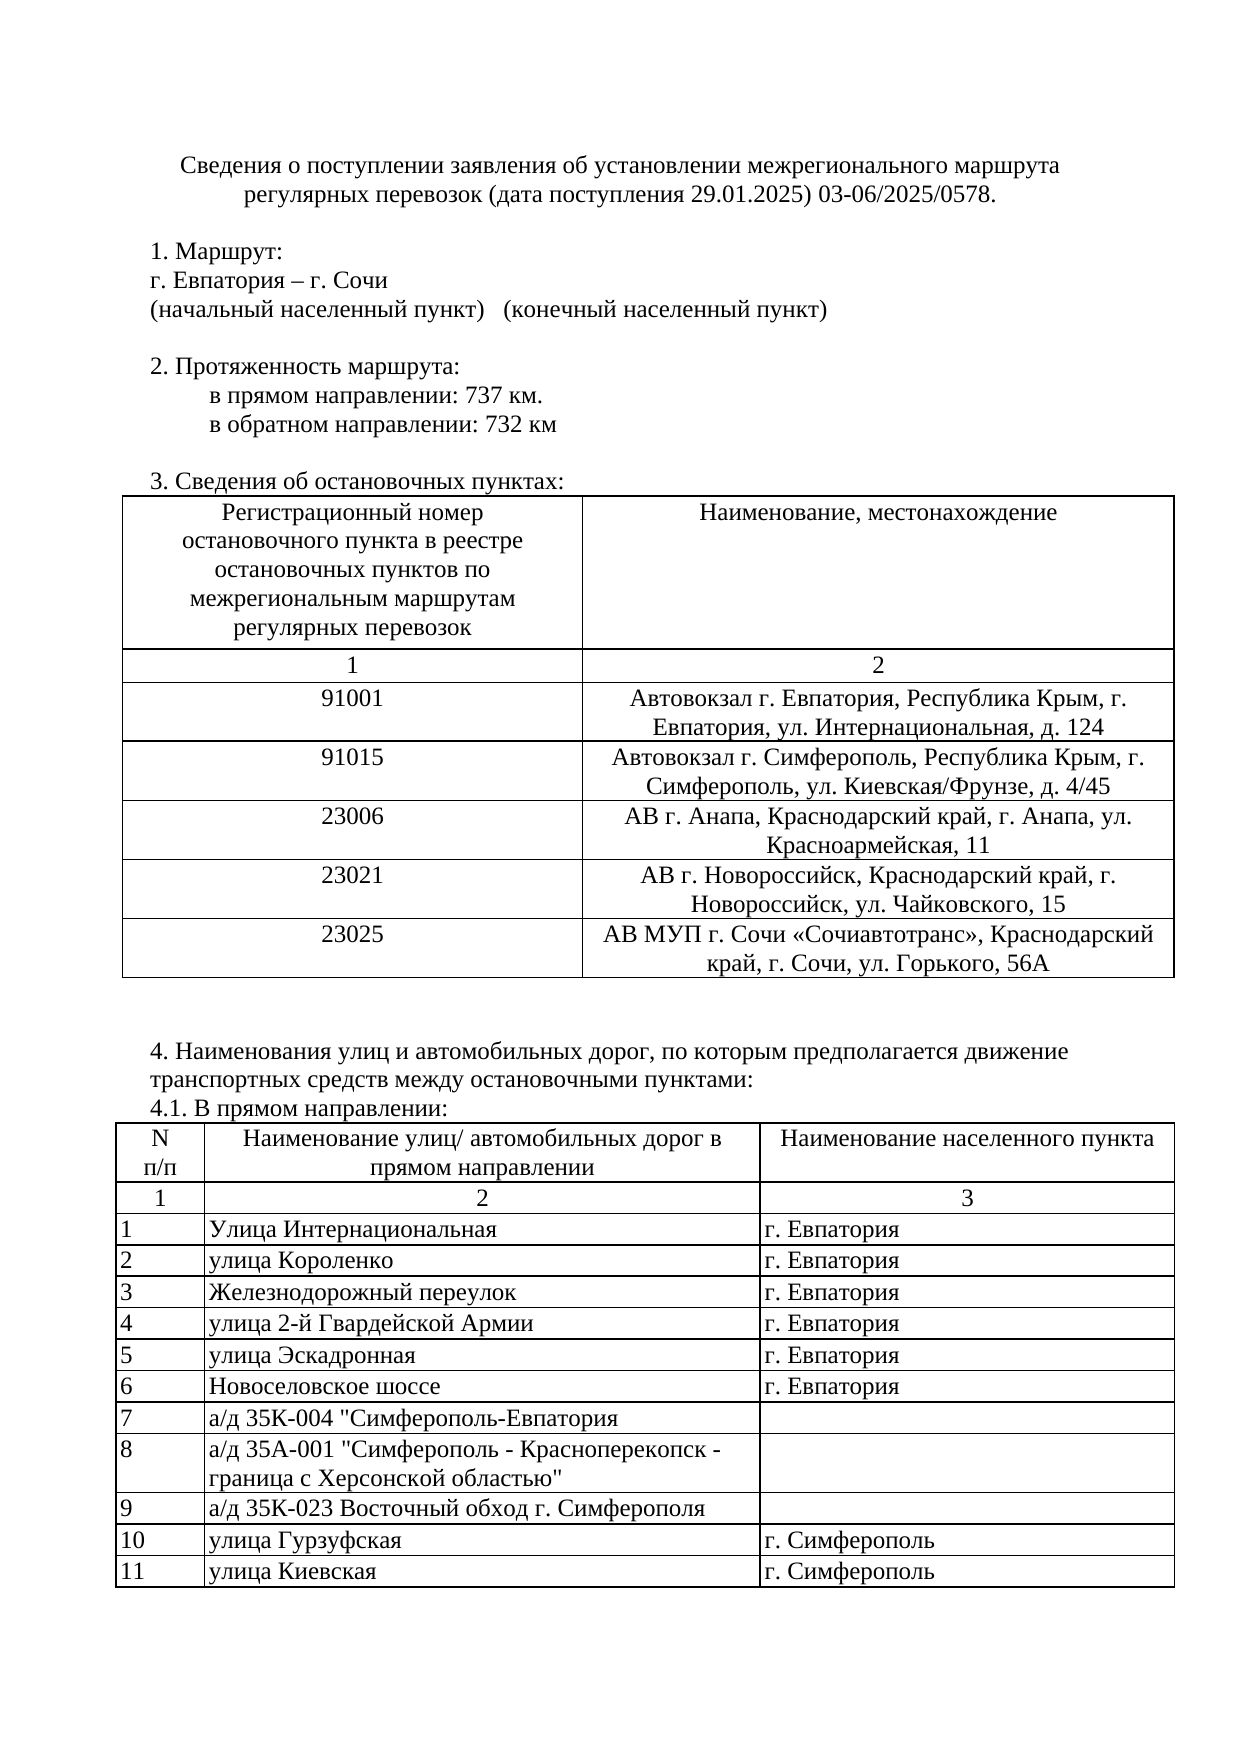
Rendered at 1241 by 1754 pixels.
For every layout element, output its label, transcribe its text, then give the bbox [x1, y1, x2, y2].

table_cell [761, 1493, 1174, 1523]
text (начальный населенный пункт) (конечный населенный пункт) [150, 294, 1090, 322]
table_cell 23025 [123, 919, 582, 977]
table_cell г. Евпатория [761, 1277, 1174, 1307]
table_cell 91001 [123, 683, 582, 740]
table_cell АВ г. Анапа, Краснодарский край, г. Анапа, ул. Красноармейская, 11 [583, 801, 1173, 858]
table_cell [761, 1403, 1174, 1433]
table_cell 1 [123, 650, 582, 681]
table_cell г. Евпатория [761, 1246, 1174, 1275]
table_header Наименование улиц/ автомобильных дорог в прямом направлении [205, 1124, 759, 1181]
table_cell 23021 [123, 860, 582, 918]
table_cell 4 [117, 1308, 204, 1338]
table_cell Улица Интернациональная [205, 1214, 759, 1244]
table_cell г. Евпатория [761, 1308, 1174, 1338]
table_cell Железнодорожный переулок [205, 1277, 759, 1307]
table_cell улица Киевская [205, 1556, 759, 1586]
table_cell а/д 35А-001 "Симферополь - Красноперекопск - граница с Херсонской областью" [205, 1434, 759, 1492]
table_cell 8 [117, 1434, 204, 1492]
table_cell 3 [761, 1183, 1174, 1212]
text в обратном направлении: 732 км [150, 409, 1090, 437]
table_cell 3 [117, 1277, 204, 1307]
text 4. Наименования улиц и автомобильных дорог, по которым предполагается движение транспортных средств между остановочными пунктами: [150, 1036, 1090, 1093]
table_cell 5 [117, 1340, 204, 1370]
table_header N п/п [117, 1124, 204, 1181]
table_cell 7 [117, 1403, 204, 1433]
text 1. Маршрут: [150, 236, 1090, 265]
table_cell 23006 [123, 801, 582, 858]
table_header Наименование населенного пункта [761, 1124, 1174, 1181]
table_cell 1 [117, 1214, 204, 1244]
text Сведения о поступлении заявления об установлении межрегионального маршрута регулярных перевозок (дата поступления 29.01.2025) 03-06/2025/0578. [150, 150, 1090, 207]
table_cell 1 [117, 1183, 204, 1212]
table_cell улица Гурзуфская [205, 1525, 759, 1555]
table_cell Автовокзал г. Евпатория, Республика Крым, г. Евпатория, ул. Интернациональная, д. 124 [583, 683, 1173, 740]
table_cell 2 [205, 1183, 759, 1212]
text 2. Протяженность маршрута: [150, 351, 1090, 380]
table_cell улица Эскадронная [205, 1340, 759, 1370]
table_cell Новоселовское шоссе [205, 1371, 759, 1401]
table_cell Автовокзал г. Симферополь, Республика Крым, г. Симферополь, ул. Киевская/Фрунзе, д. 4/45 [583, 742, 1173, 799]
table_cell 11 [117, 1556, 204, 1586]
table_cell 2 [117, 1246, 204, 1275]
text г. Евпатория – г. Сочи [150, 265, 1090, 294]
table_cell АВ г. Новороссийск, Краснодарский край, г. Новороссийск, ул. Чайковского, 15 [583, 860, 1173, 918]
text 3. Сведения об остановочных пунктах: [150, 466, 1090, 495]
table_cell г. Евпатория [761, 1214, 1174, 1244]
table_cell г. Симферополь [761, 1525, 1174, 1555]
table_header Регистрационный номер остановочного пункта в реестре остановочных пунктов по межрегиональным маршрутам регулярных перевозок [123, 497, 582, 648]
text 4.1. В прямом направлении: [150, 1093, 1090, 1122]
table_cell АВ МУП г. Сочи «Сочиавтотранс», Краснодарский край, г. Сочи, ул. Горького, 56А [583, 919, 1173, 977]
table_cell 10 [117, 1525, 204, 1555]
table_cell 91015 [123, 742, 582, 799]
table_cell г. Евпатория [761, 1340, 1174, 1370]
table_cell улица Короленко [205, 1246, 759, 1275]
table_cell а/д 35К-004 "Симферополь-Евпатория [205, 1403, 759, 1433]
table_cell 2 [583, 650, 1173, 681]
table_cell 9 [117, 1493, 204, 1523]
table_cell [761, 1434, 1174, 1492]
table_cell г. Евпатория [761, 1371, 1174, 1401]
table_cell г. Симферополь [761, 1556, 1174, 1586]
table_cell улица 2-й Гвардейской Армии [205, 1308, 759, 1338]
table_header Наименование, местонахождение [583, 497, 1173, 648]
table_cell 6 [117, 1371, 204, 1401]
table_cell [205, 1493, 759, 1523]
text в прямом направлении: 737 км. [150, 380, 1090, 409]
